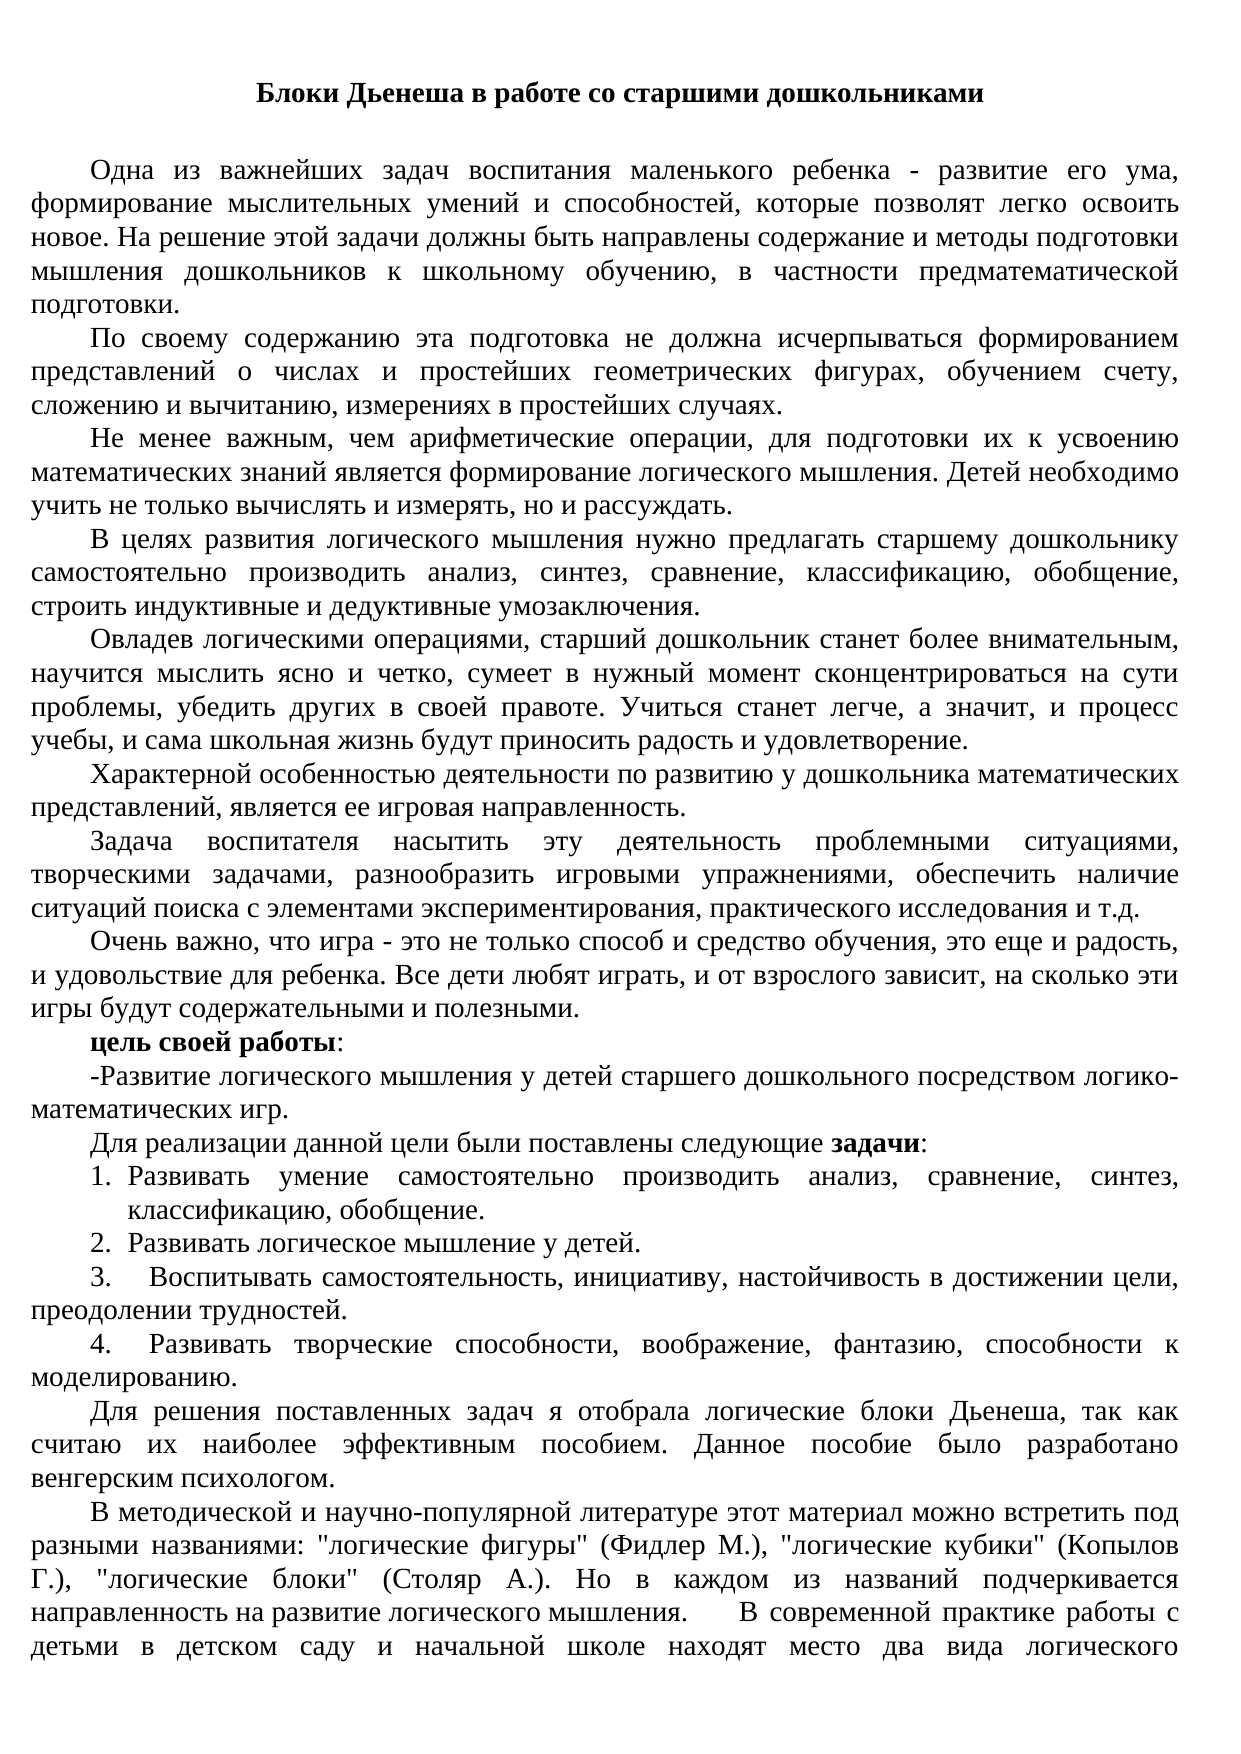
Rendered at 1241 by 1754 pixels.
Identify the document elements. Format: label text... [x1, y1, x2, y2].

list Развивать умение самостоятельно производить анализ, сравнение, синтез, классификацию, обобщение. [90, 1158, 1180, 1225]
text Очень важно, что игра - это не только способ и средство обучения, это еще и радость, и удовольствие для ребенка. Все дети любят играть, и от взрослого зависит, на сколько эти игры будут содержательными и полезными. [31, 923, 1180, 1024]
text В целях развития логического мышления нужно предлагать старшему дошкольнику самостоятельно производить анализ, синтез, сравнение, классификацию, обобщение, строить индуктивные и дедуктивные умозаключения. [31, 521, 1180, 622]
text Одна из важнейших задач воспитания маленького ребенка - развитие его ума, формирование мыслительных умений и способностей, которые позволят легко освоить новое. На решение этой задачи должны быть направлены содержание и методы подготовки мышления дошкольников к школьному обучению, в частности предматематической подготовки. [31, 152, 1180, 320]
text Овладев логическими операциями, старший дошкольник станет более внимательным, научится мыслить ясно и четко, сумеет в нужный момент сконцентрироваться на сути проблемы, убедить других в своей правоте. Учиться станет легче, а значит, и процесс учебы, и сама школьная жизнь будут приносить радость и удовлетворение. [31, 622, 1180, 756]
text Для решения поставленных задач я отобрала логические блоки Дьенеша, так как считаю их наиболее эффективным пособием. Данное пособие было разработано венгерским психологом. [31, 1393, 1180, 1494]
text -Развитие логического мышления у детей старшего дошкольного посредством логико-математических игр. [31, 1058, 1180, 1125]
list Воспитывать самостоятельность, инициативу, настойчивость в достижении цели, преодолении трудностей. [31, 1259, 1180, 1326]
text Блоки Дьенеша в работе со старшими дошкольниками [75, 75, 1165, 108]
list Развивать творческие способности, воображение, фантазию, способности к моделированию. [31, 1326, 1180, 1393]
list Развивать логическое мышление у детей. [90, 1225, 1180, 1259]
text Характерной особенностью деятельности по развитию у дошкольника математических представлений, является ее игровая направленность. [31, 756, 1180, 823]
text цель своей работы: [31, 1024, 1180, 1058]
text Не менее важным, чем арифметические операции, для подготовки их к усвоению математических знаний является формирование логического мышления. Детей необходимо учить не только вычислять и измерять, но и рассуждать. [31, 420, 1180, 521]
text Задача воспитателя насытить эту деятельность проблемными ситуациями, творческими задачами, разнообразить игровыми упражнениями, обеспечить наличие ситуаций поиска с элементами экспериментирования, практического исследования и т.д. [31, 823, 1180, 923]
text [31, 1494, 1180, 1661]
text Для реализации данной цели были поставлены следующие задачи: [31, 1125, 1180, 1158]
text По своему содержанию эта подготовка не должна исчерпываться формированием представлений о числах и простейших геометрических фигурах, обучением счету, сложению и вычитанию, измерениях в простейших случаях. [31, 320, 1180, 420]
